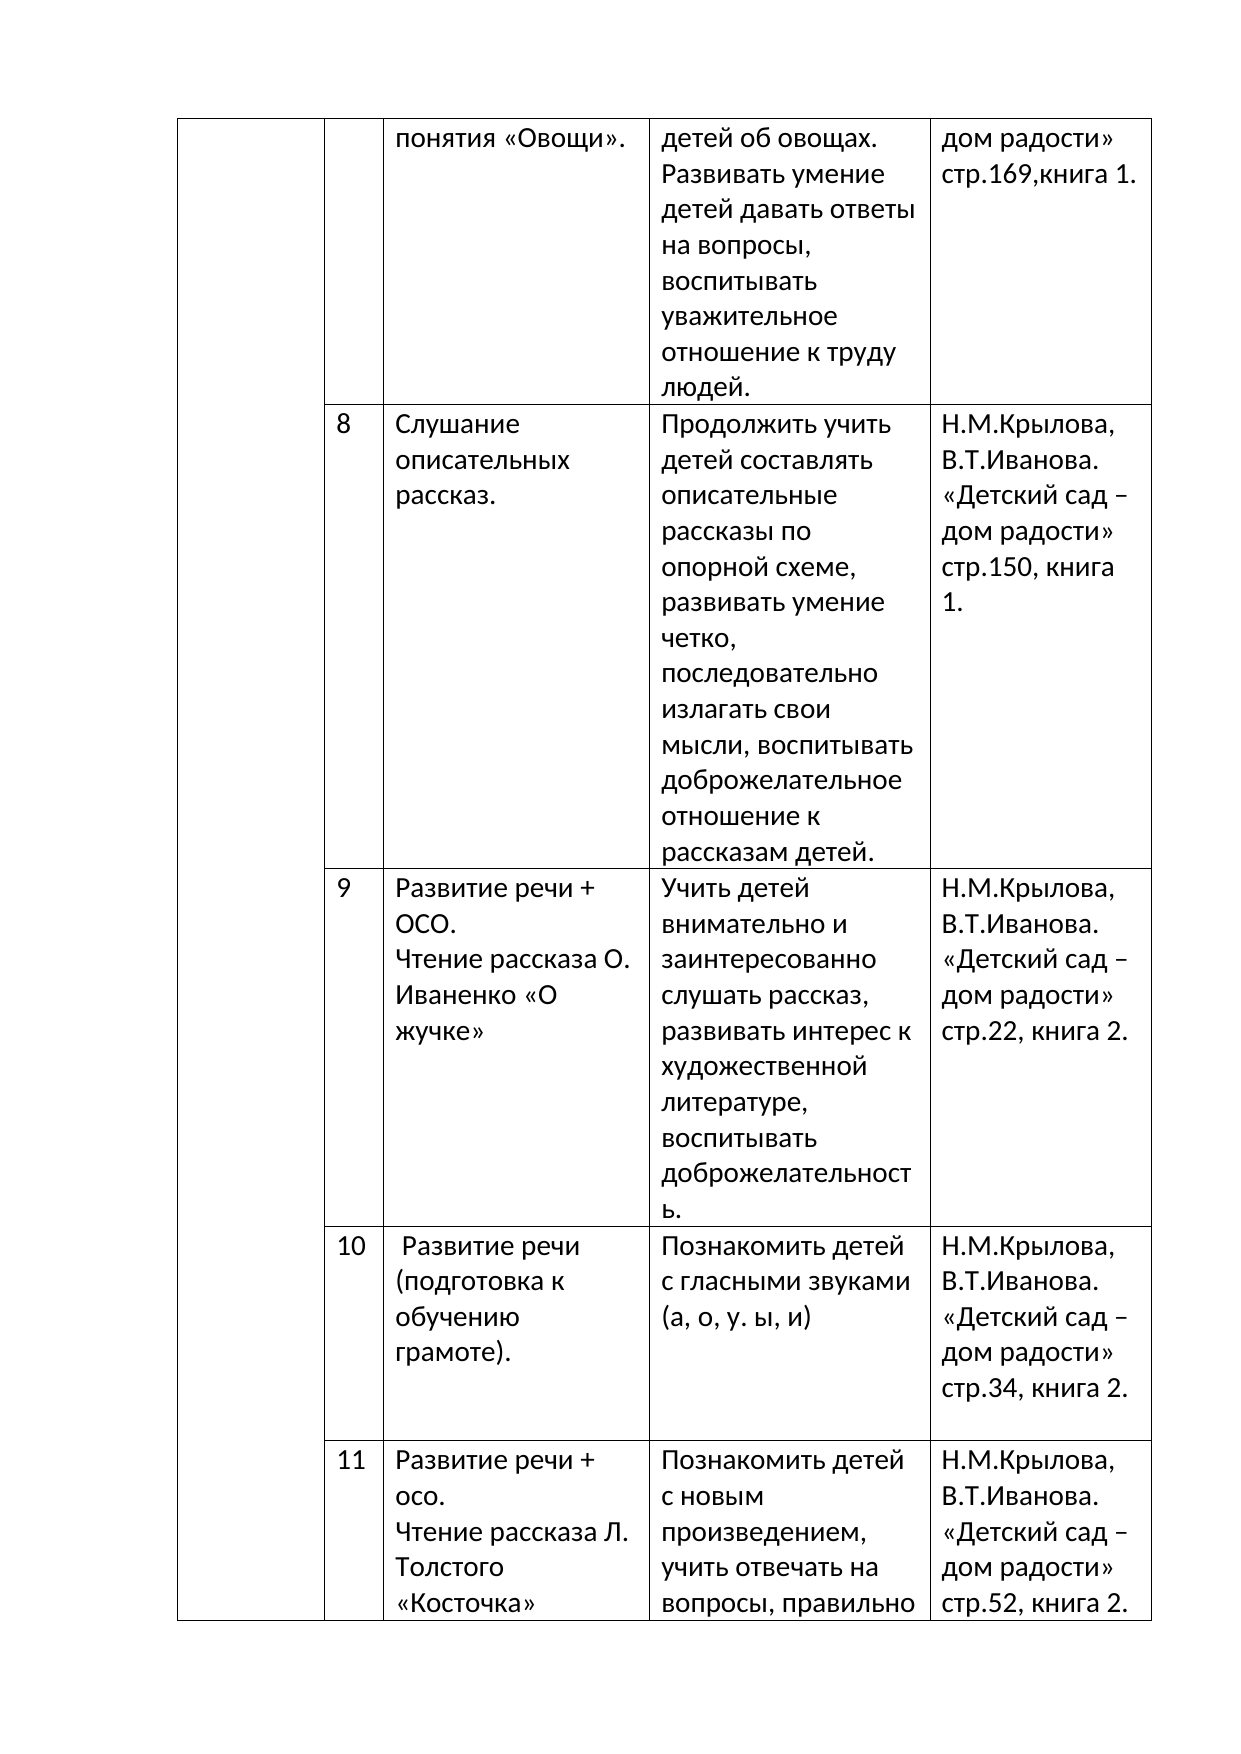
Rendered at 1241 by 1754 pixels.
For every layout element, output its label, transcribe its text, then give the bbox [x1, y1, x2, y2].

table_cell Н.М.Крылова, В.Т.Иванова. «Детский сад – дом радости» стр.22, книга 2. [931, 869, 1151, 1226]
table_cell 7 [325, 119, 383, 404]
table_cell Учить детей внимательно и заинтересованно слушать рассказ, развивать интерес к художественной литературе, воспитывать доброжелательность. [650, 869, 930, 1226]
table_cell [931, 1441, 1151, 1619]
table_cell Развитие речи + ОСО. Чтение рассказа О. Иваненко «О жучке» [384, 869, 649, 1226]
table_cell Продолжить учить детей составлять описательные рассказы по опорной схеме, развивать умение четко, последовательно излагать свои мысли, воспитывать доброжелательное отношение к рассказам детей. [650, 405, 930, 868]
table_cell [384, 1441, 649, 1619]
table_cell 8 [325, 405, 383, 868]
table_cell Н.М.Крылова, В.Т.Иванова. «Детский сад – дом радости» стр.150, книга 1. [931, 405, 1151, 868]
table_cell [650, 1441, 930, 1619]
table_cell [650, 119, 930, 404]
table_cell 9 [325, 869, 383, 1226]
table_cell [931, 119, 1151, 404]
table_cell 11 [325, 1441, 383, 1619]
table_cell Н.М.Крылова, В.Т.Иванова. «Детский сад – дом радости» стр.34, книга 2. [931, 1227, 1151, 1440]
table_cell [384, 119, 649, 404]
table_cell Слушание описательных рассказ. [384, 405, 649, 868]
table_cell Познакомить детей с гласными звуками (а, о, у. ы, и) [650, 1227, 930, 1440]
table_cell 10 [325, 1227, 383, 1440]
table_cell Развитие речи (подготовка к обучению грамоте). [384, 1227, 649, 1440]
